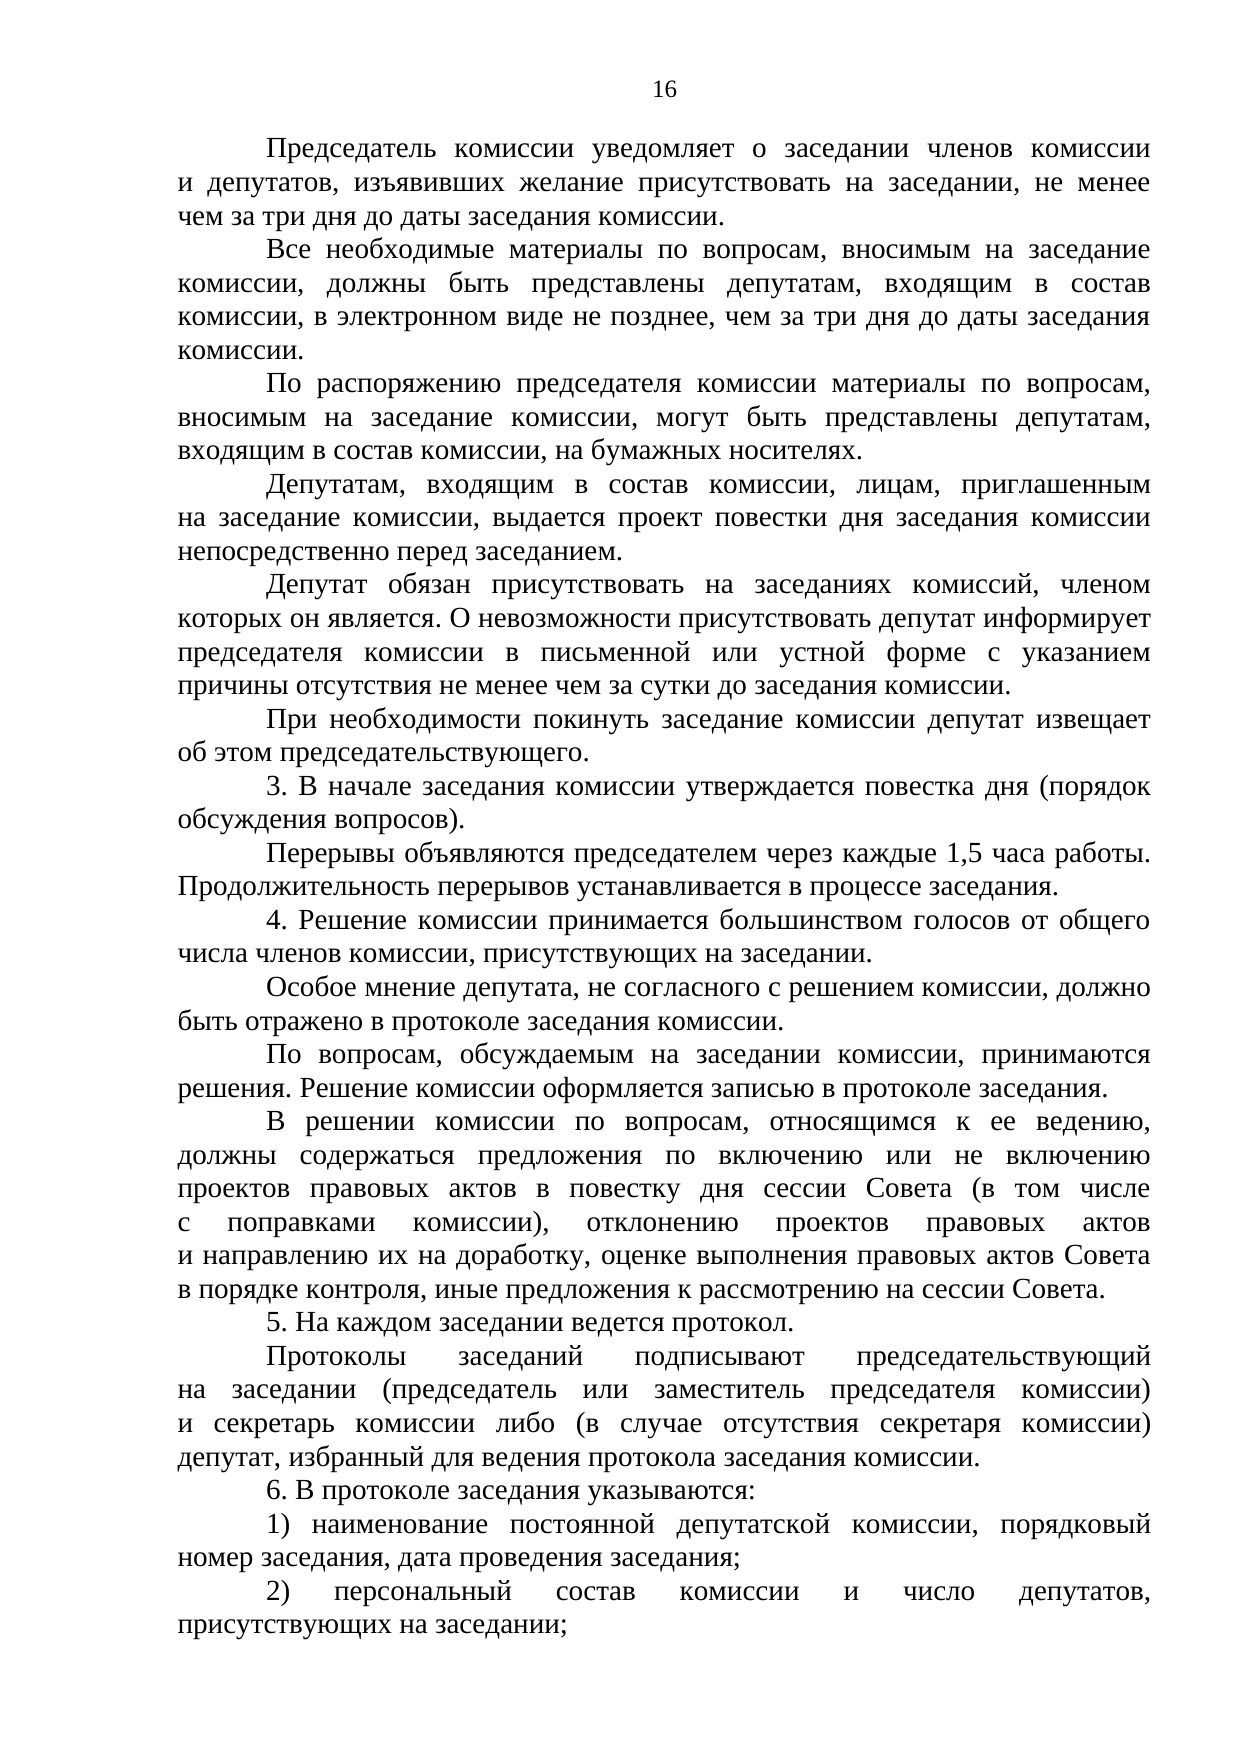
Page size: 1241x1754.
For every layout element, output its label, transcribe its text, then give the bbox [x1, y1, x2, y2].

text Протоколы заседаний подписывают председательствующий на заседании (председатель или заместитель председателя комиссии) и секретарь комиссии либо (в случае отсутствия секретаря комиссии) депутат, избранный для ведения протокола заседания комиссии. [177, 1338, 1152, 1472]
text 6. В протоколе заседания указываются: [177, 1472, 1152, 1506]
text Депутатам, входящим в состав комиссии, лицам, приглашенным на заседание комиссии, выдается проект повестки дня заседания комиссии непосредственно перед заседанием. [177, 466, 1152, 567]
text Все необходимые материалы по вопросам, вносимым на заседание комиссии, должны быть представлены депутатам, входящим в состав комиссии, в электронном виде не позднее, чем за три дня до даты заседания комиссии. [177, 231, 1152, 365]
text Перерывы объявляются председателем через каждые 1,5 часа работы. Продолжительность перерывов устанавливается в процессе заседания. [177, 835, 1152, 902]
text Особое мнение депутата, не согласного с решением комиссии, должно быть отражено в протоколе заседания комиссии. [177, 969, 1152, 1036]
text 3. В начале заседания комиссии утверждается повестка дня (порядок обсуждения вопросов). [177, 768, 1152, 835]
text По распоряжению председателя комиссии материалы по вопросам, вносимым на заседание комиссии, могут быть представлены депутатам, входящим в состав комиссии, на бумажных носителях. [177, 365, 1152, 466]
text Председатель комиссии уведомляет о заседании членов комиссии и депутатов, изъявивших желание присутствовать на заседании, не менее чем за три дня до даты заседания комиссии. [177, 131, 1152, 231]
text 4. Решение комиссии принимается большинством голосов от общего числа членов комиссии, присутствующих на заседании. [177, 902, 1152, 969]
text 5. На каждом заседании ведется протокол. [177, 1304, 1152, 1338]
text 2) персональный состав комиссии и число депутатов, присутствующих на заседании; [177, 1573, 1152, 1640]
text По вопросам, обсуждаемым на заседании комиссии, принимаются решения. Решение комиссии оформляется записью в протоколе заседания. [177, 1036, 1152, 1103]
text Депутат обязан присутствовать на заседаниях комиссий, членом которых он является. О невозможности присутствовать депутат информирует председателя комиссии в письменной или устной форме с указанием причины отсутствия не менее чем за сутки до заседания комиссии. [177, 567, 1152, 701]
text 1) наименование постоянной депутатской комиссии, порядковый номер заседания, дата проведения заседания; [177, 1506, 1152, 1573]
text При необходимости покинуть заседание комиссии депутат извещает об этом председательствующего. [177, 701, 1152, 768]
text В решении комиссии по вопросам, относящимся к ее ведению, должны содержаться предложения по включению или не включению проектов правовых актов в повестку дня сессии Совета (в том числе с поправками комиссии), отклонению проектов правовых актов и направлению их на доработку, оценке выполнения правовых актов Совета в порядке контроля, иные предложения к рассмотрению на сессии Совета. [177, 1103, 1152, 1304]
